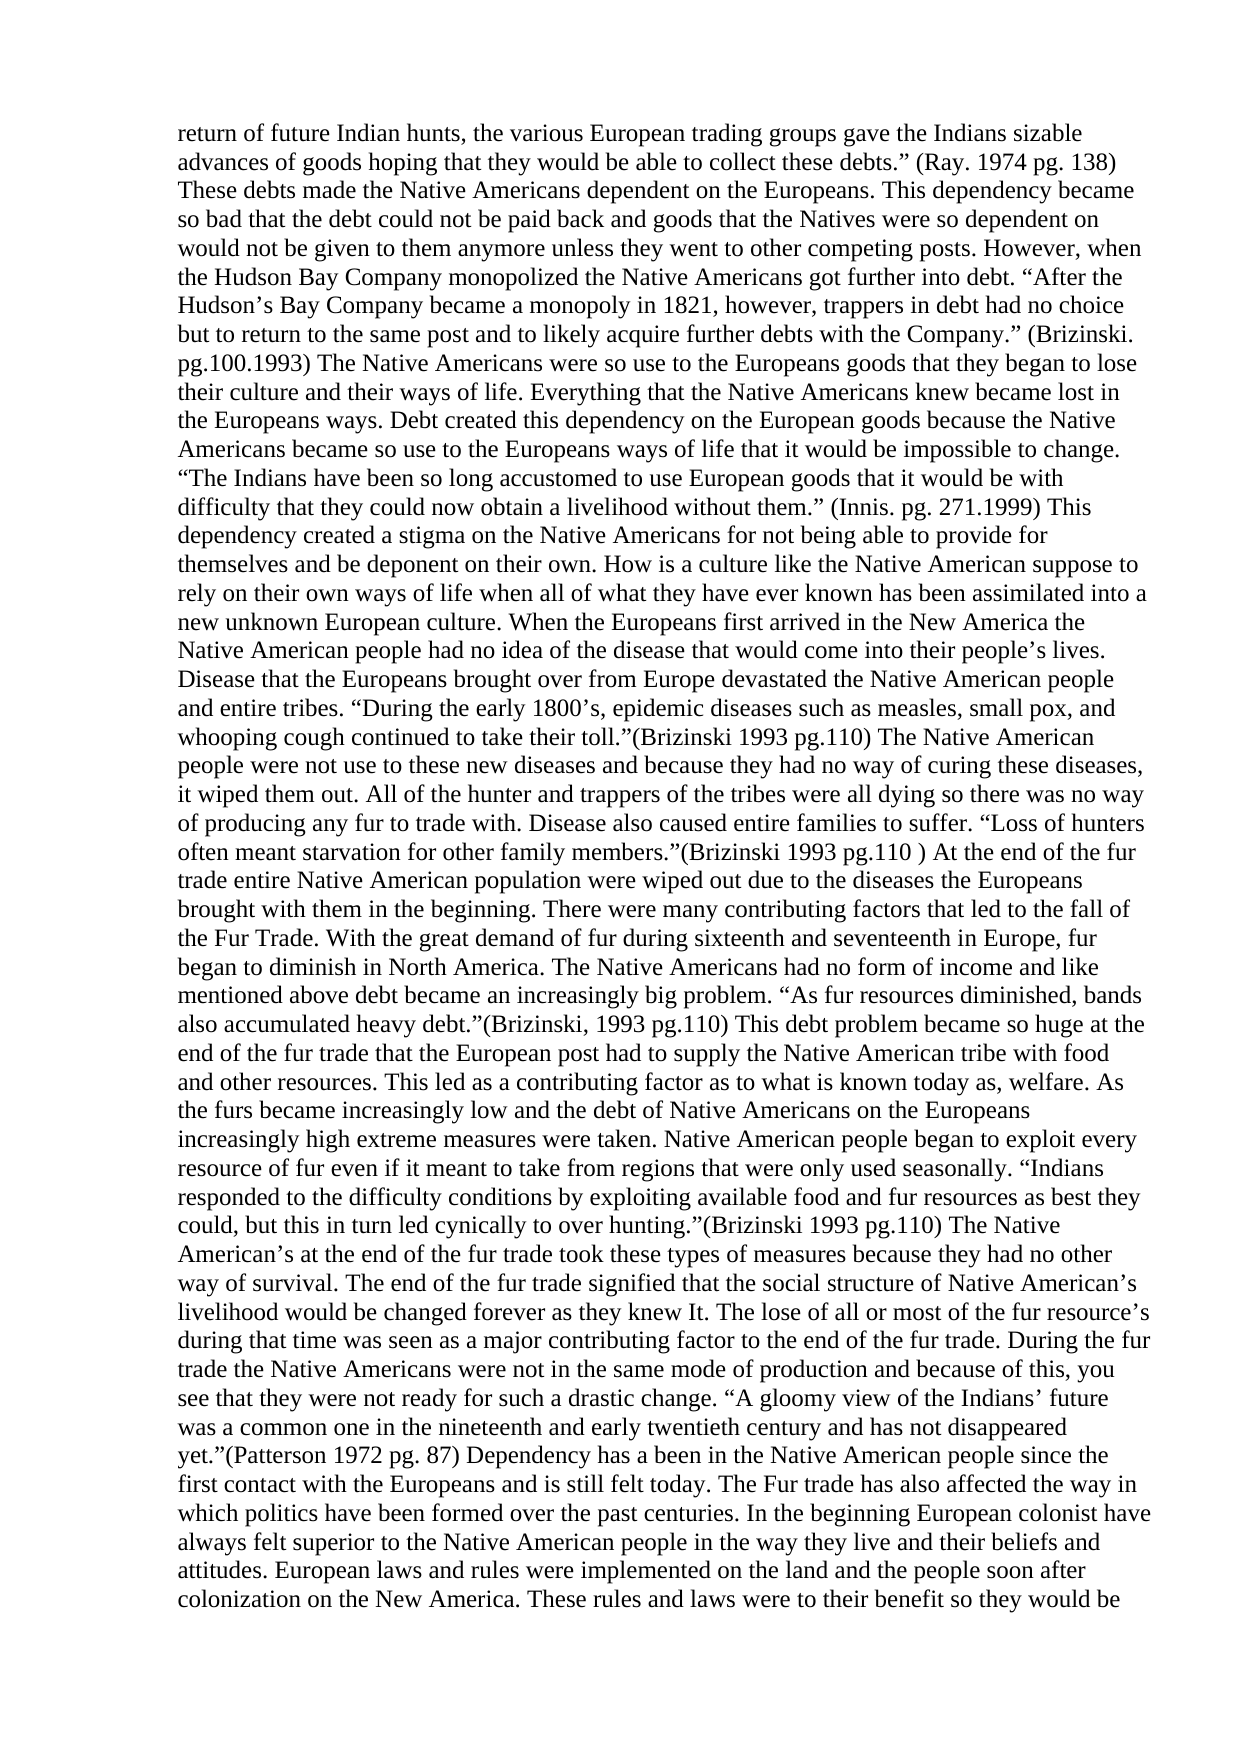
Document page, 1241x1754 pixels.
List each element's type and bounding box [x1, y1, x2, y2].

text [177, 118, 1152, 1613]
